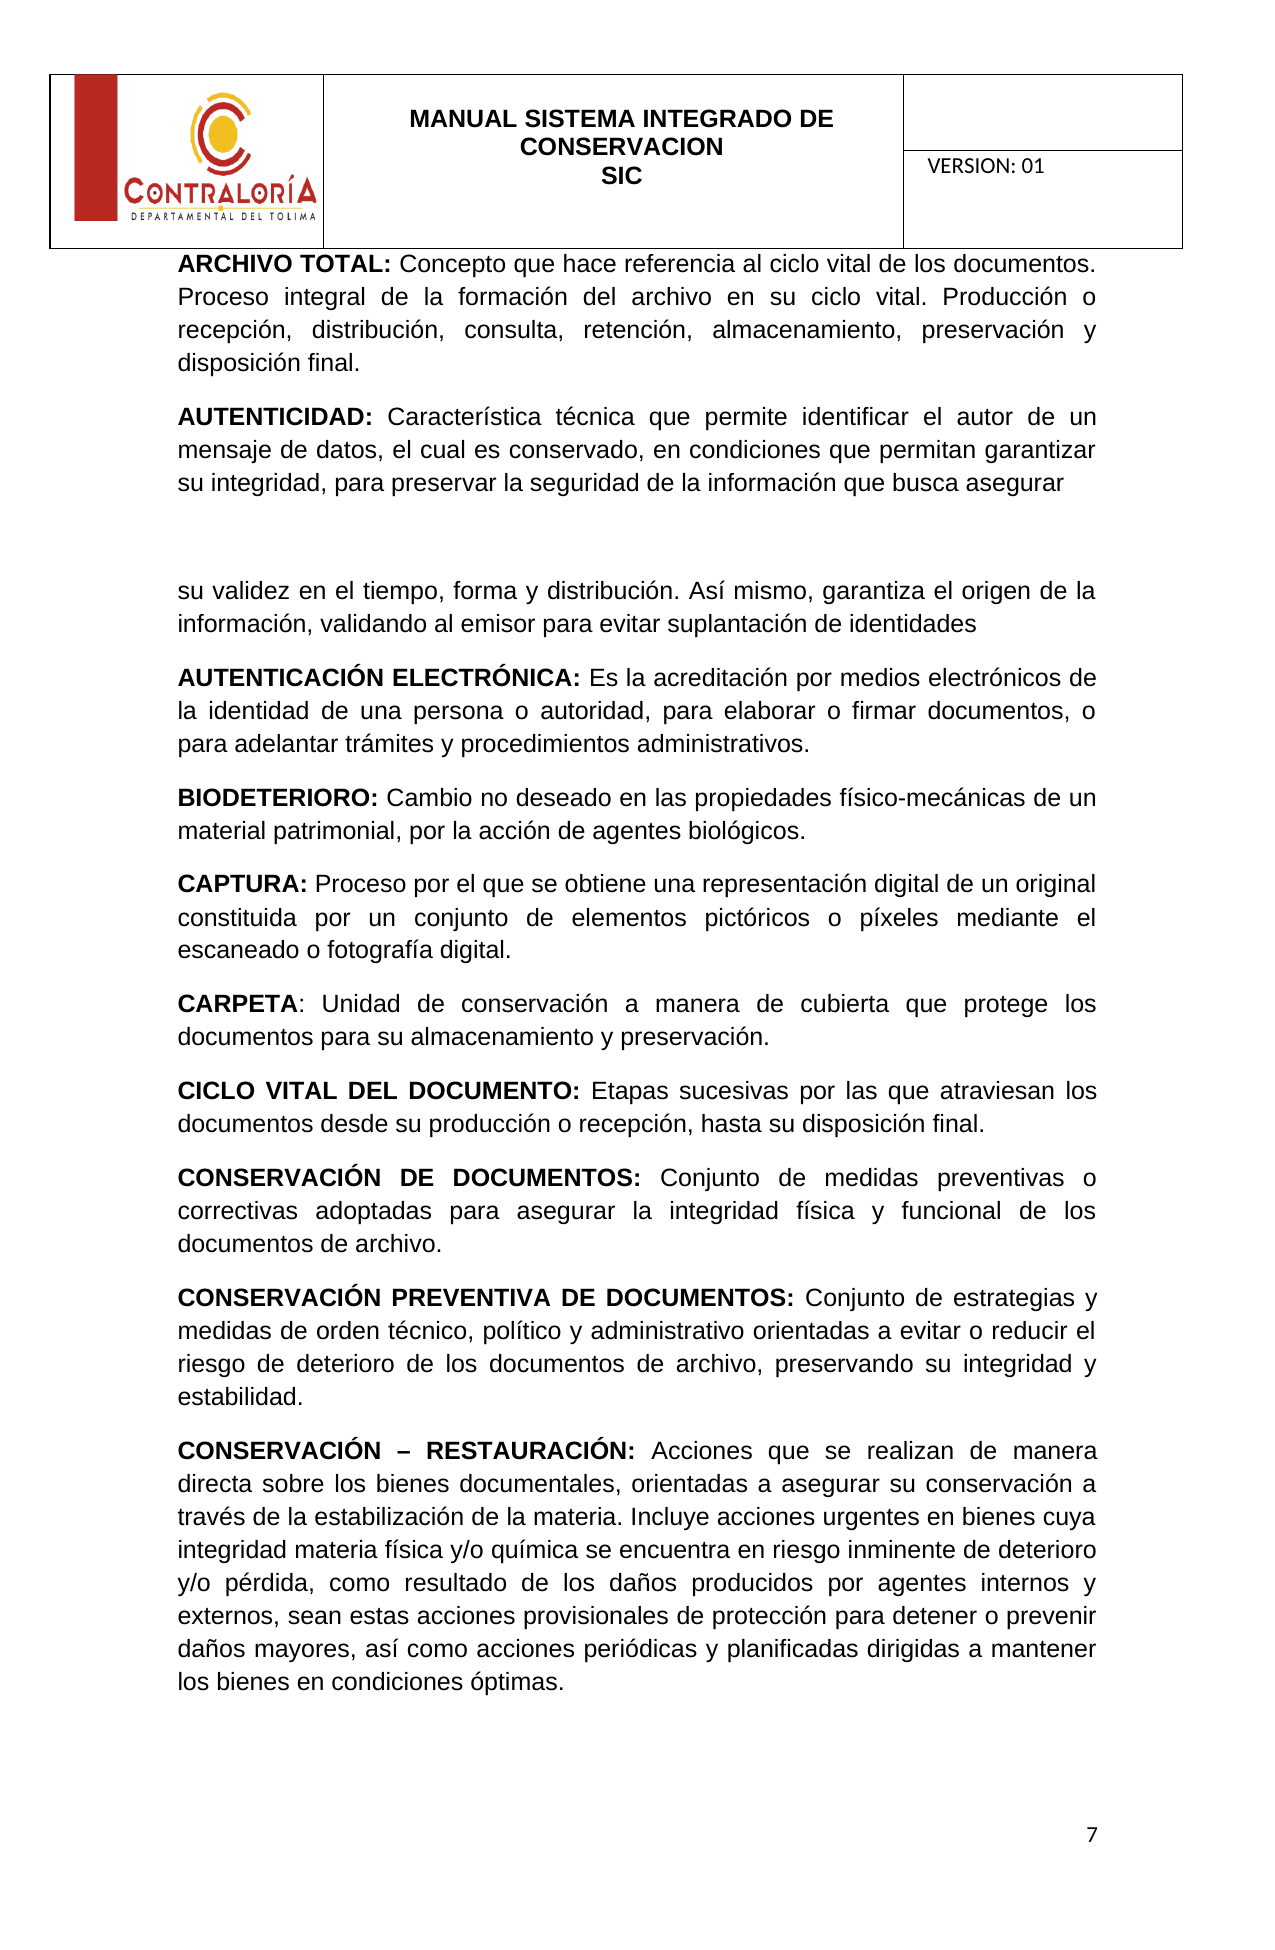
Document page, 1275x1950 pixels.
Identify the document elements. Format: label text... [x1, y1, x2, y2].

text AUTENTICIDAD: Característica técnica que permite identificar el autor de un mensaje de datos, el cual es conservado, en condiciones que permitan garantizar su integridad, para preservar la seguridad de la información que busca asegurar [177, 402, 1098, 497]
text AUTENTICACIÓN ELECTRÓNICA: Es la acreditación por medios electrónicos de la identidad de una persona o autoridad, para elaborar o firmar documentos, o para adelantar trámites y procedimientos administrativos. [177, 663, 1098, 757]
picture [74, 74, 317, 221]
text CONSERVACIÓN PREVENTIVA DE DOCUMENTOS: Conjunto de estrategias y medidas de orden técnico, político y administrativo orientadas a evitar o reducir el riesgo de deterioro de los documentos de archivo, preservando su integridad y estabilidad. [177, 1283, 1098, 1411]
text su validez en el tiempo, forma y distribución. Así mismo, garantiza el origen de la información, validando al emisor para evitar suplantación de identidades [177, 576, 1098, 638]
text CARPETA: Unidad de conservación a manera de cubierta que protege los documentos para su almacenamiento y preservación. [177, 989, 1098, 1051]
text CONSERVACIÓN – RESTAURACIÓN: Acciones que se realizan de manera directa sobre los bienes documentales, orientadas a asegurar su conservación a través de la estabilización de la materia. Incluye acciones urgentes en bienes cuya integridad materia física y/o química se encuentra en riesgo inminente de deterioro y/o pérdida, como resultado de los daños producidos por agentes internos y externos, sean estas acciones provisionales de protección para detener o prevenir daños mayores, así como acciones periódicas y planificadas dirigidas a mantener los bienes en condiciones óptimas. [177, 1436, 1098, 1696]
text BIODETERIORO: Cambio no deseado en las propiedades físico-mecánicas de un material patrimonial, por la acción de agentes biológicos. [177, 783, 1098, 844]
text CAPTURA: Proceso por el que se obtiene una representación digital de un original constituida por un conjunto de elementos pictóricos o píxeles mediante el escaneado o fotografía digital. [177, 869, 1098, 964]
text ARCHIVO TOTAL: Concepto que hace referencia al ciclo vital de los documentos. Proceso integral de la formación del archivo en su ciclo vital. Producción o recepción, distribución, consulta, retención, almacenamiento, preservación y disposición final. [177, 249, 1098, 377]
text CICLO VITAL DEL DOCUMENTO: Etapas sucesivas por las que atraviesan los documentos desde su producción o recepción, hasta su disposición final. [177, 1076, 1098, 1138]
text CONSERVACIÓN DE DOCUMENTOS: Conjunto de medidas preventivas o correctivas adoptadas para asegurar la integridad física y funcional de los documentos de archivo. [177, 1163, 1098, 1258]
